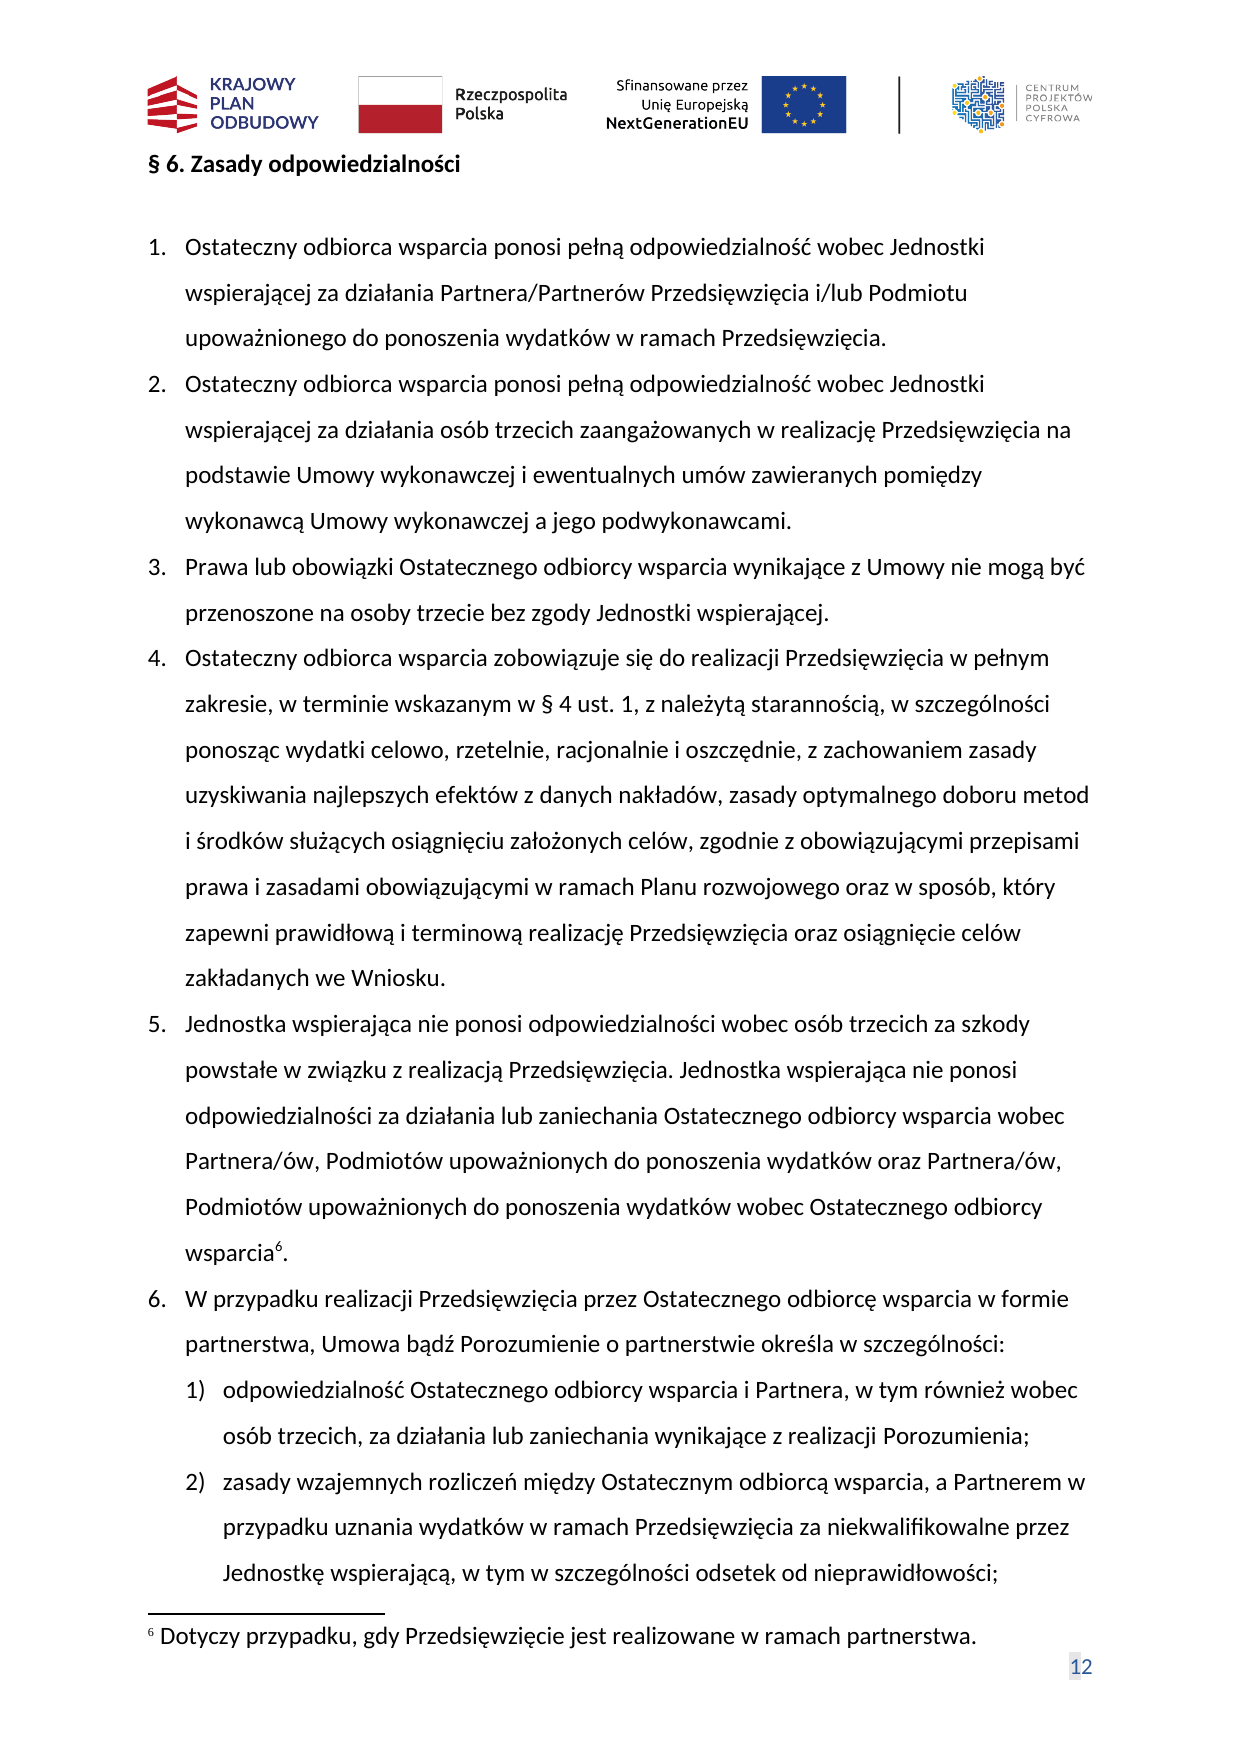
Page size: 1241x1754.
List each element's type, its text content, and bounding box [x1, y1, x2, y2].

subtitle § 6. Zasady odpowiedzialności [148, 148, 1092, 178]
list zasady wzajemnych rozliczeń między Ostatecznym odbiorcą wsparcia, a Partnerem w przypadku uznania wydatków w ramach Przedsięwzięcia za niekwalifikowalne przez Jednostkę wspierającą, w tym w szczególności odsetek od nieprawidłowości; [185, 1466, 1092, 1588]
list Ostateczny odbiorca wsparcia ponosi pełną odpowiedzialność wobec Jednostki wspierającej za działania osób trzecich zaangażowanych w realizację Przedsięwzięcia na podstawie Umowy wykonawczej i ewentualnych umów zawieranych pomiędzy wykonawcą Umowy wykonawczej a jego podwykonawcami. [148, 368, 1092, 536]
list Prawa lub obowiązki Ostatecznego odbiorcy wsparcia wynikające z Umowy nie mogą być przenoszone na osoby trzecie bez zgody Jednostki wspierającej. [148, 551, 1092, 627]
list Ostateczny odbiorca wsparcia ponosi pełną odpowiedzialność wobec Jednostki wspierającej za działania Partnera/Partnerów Przedsięwzięcia i/lub Podmiotu upoważnionego do ponoszenia wydatków w ramach Przedsięwzięcia. [148, 231, 1092, 353]
list W przypadku realizacji Przedsięwzięcia przez Ostatecznego odbiorcę wsparcia w formie partnerstwa, Umowa bądź Porozumienie o partnerstwie określa w szczególności: [148, 1283, 1092, 1359]
picture [147, 76, 1093, 134]
list odpowiedzialność Ostatecznego odbiorcy wsparcia i Partnera, w tym również wobec osób trzecich, za działania lub zaniechania wynikające z realizacji Porozumienia; [185, 1374, 1092, 1450]
list Jednostka wspierająca nie ponosi odpowiedzialności wobec osób trzecich za szkody powstałe w związku z realizacją Przedsięwzięcia. Jednostka wspierająca nie ponosi odpowiedzialności za działania lub zaniechania Ostatecznego odbiorcy wsparcia wobec Partnera/ów, Podmiotów upoważnionych do ponoszenia wydatków oraz Partnera/ów, Podmiotów upoważnionych do ponoszenia wydatków wobec Ostatecznego odbiorcy wsparcia. [148, 1008, 1092, 1267]
list Ostateczny odbiorca wsparcia zobowiązuje się do realizacji Przedsięwzięcia w pełnym zakresie, w terminie wskazanym w § 4 ust. 1, z należytą starannością, w szczególności ponosząc wydatki celowo, rzetelnie, racjonalnie i oszczędnie, z zachowaniem zasady uzyskiwania najlepszych efektów z danych nakładów, zasady optymalnego doboru metod i środków służących osiągnięciu założonych celów, zgodnie z obowiązującymi przepisami prawa i zasadami obowiązującymi w ramach Planu rozwojowego oraz w sposób, który zapewni prawidłową i terminową realizację Przedsięwzięcia oraz osiągnięcie celów zakładanych we Wniosku. [148, 642, 1092, 993]
